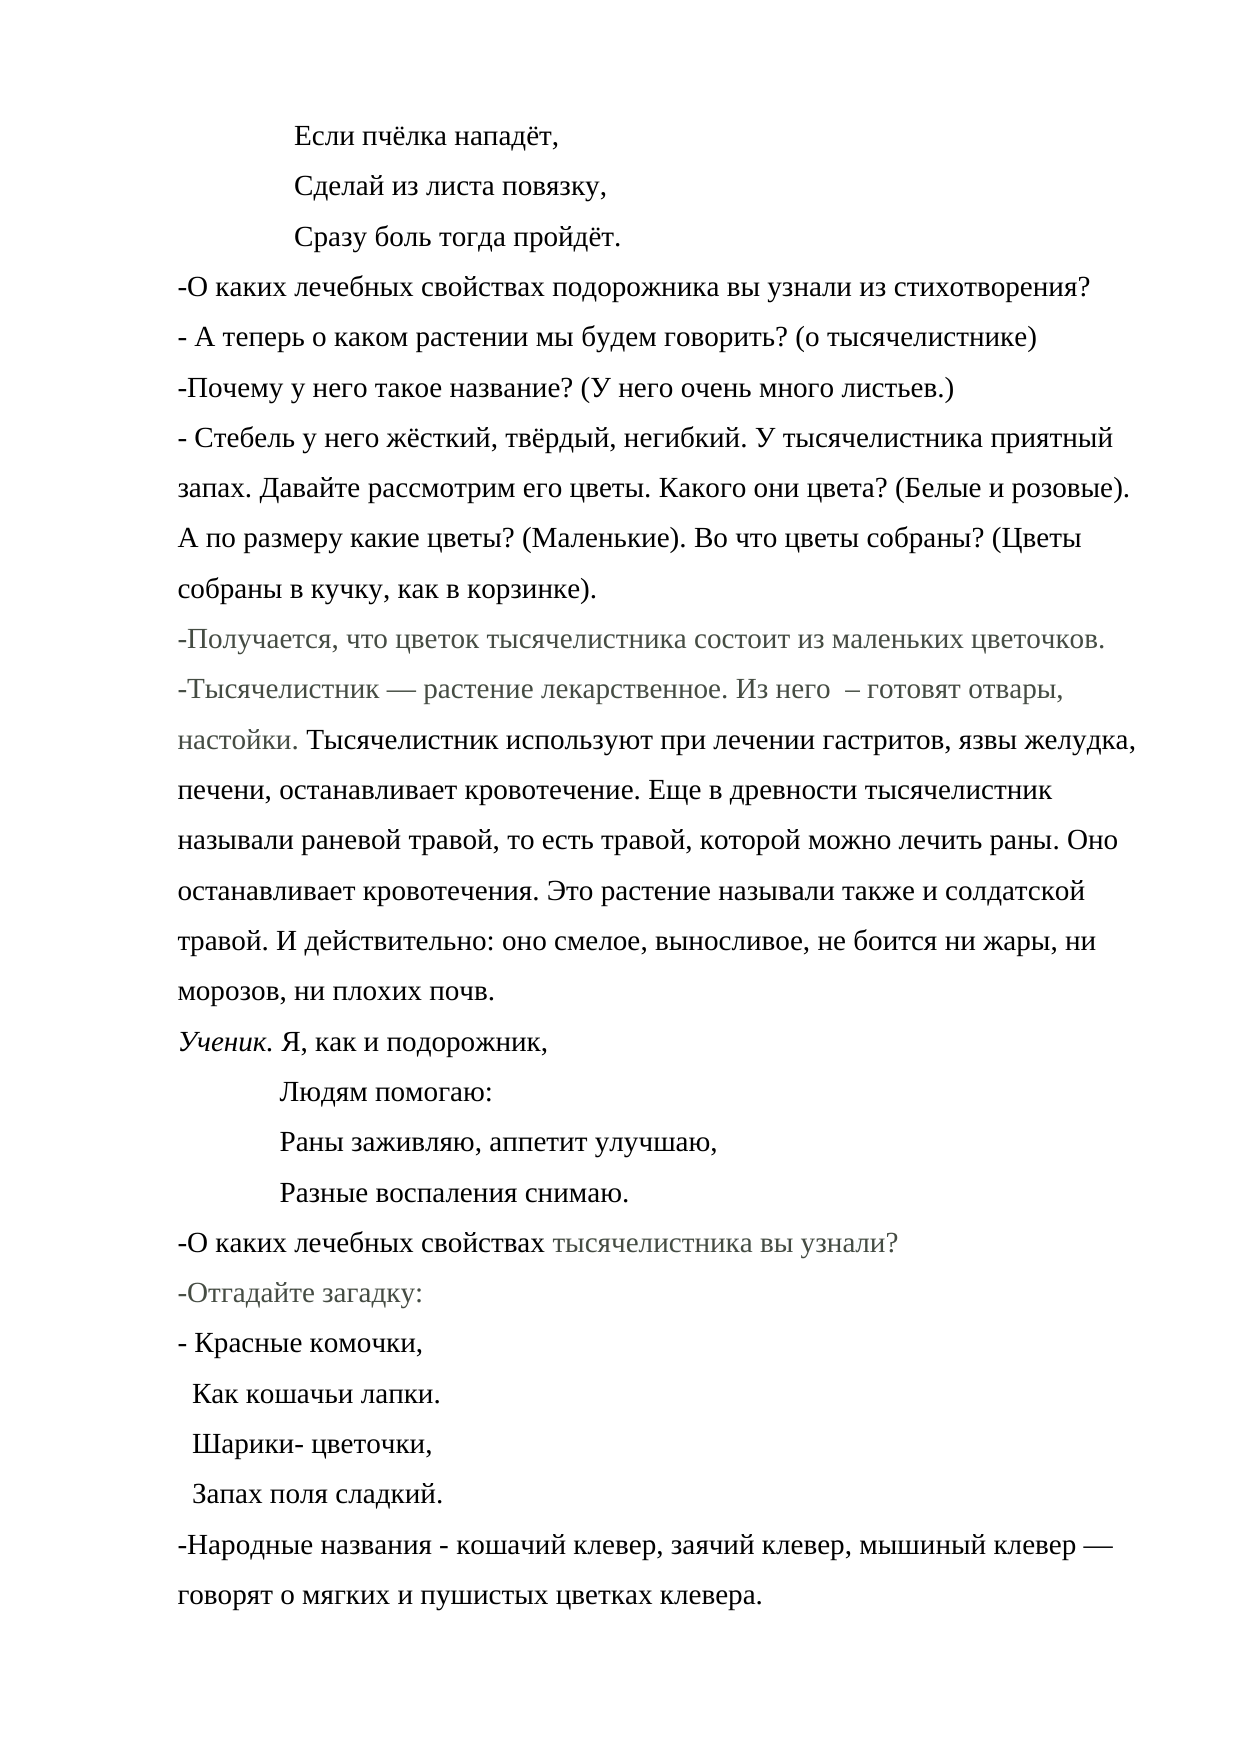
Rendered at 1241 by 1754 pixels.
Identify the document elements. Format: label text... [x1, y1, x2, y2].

text Раны заживляю, аппетит улучшаю, [177, 1124, 1152, 1158]
text - А теперь о каком растении мы будем говорить? (о тысячелистнике) [177, 319, 1152, 353]
text -Почему у него такое название? (У него очень много листьев.) [177, 370, 1152, 403]
text Если пчёлка нападёт, [177, 118, 1152, 152]
text Как кошачьи лапки. [177, 1376, 1152, 1409]
text - Стебель у него жёсткий, твёрдый, негибкий. У тысячелистника приятный запах. Давайте рассмотрим его цветы. Какого они цвета? (Белые и розовые). А по размеру какие цветы? (Маленькие). Во что цветы собраны? (Цветы собраны в кучку, как в корзинке). [177, 420, 1152, 604]
text -Тысячелистник — растение лекарственное. Из него – готовят отвары, настойки. Тысячелистник используют при лечении гастритов, язвы желудка, печени, останавливает кровотечение. Еще в древности тысячелистник называли раневой травой, то есть травой, которой можно лечить раны. Оно останавливает кровотечения. Это растение называли также и солдатской травой. И действительно: оно смелое, выносливое, не боится ни жары, ни морозов, ни плохих почв. [177, 672, 1152, 1007]
text Запах поля сладкий. [177, 1477, 1152, 1510]
text Сделай из листа повязку, [177, 168, 1152, 202]
text - Красные комочки, [177, 1326, 1152, 1359]
text Шарики- цветочки, [177, 1426, 1152, 1460]
text -О каких лечебных свойствах подорожника вы узнали из стихотворения? [177, 269, 1152, 303]
text Разные воспаления снимаю. [177, 1175, 1152, 1208]
text Ученик. Я, как и подорожник, [177, 1024, 1152, 1057]
text -Получается, что цветок тысячелистника состоит из маленьких цветочков. [177, 621, 1152, 655]
text -О каких лечебных свойствах тысячелистника вы узнали? [177, 1225, 1152, 1258]
text -Народные названия - кошачий клевер, заячий клевер, мышиный клевер — говорят о мягких и пушистых цветках клевера. [177, 1527, 1152, 1611]
text Людям помогаю: [177, 1074, 1152, 1108]
text Сразу боль тогда пройдёт. [177, 219, 1152, 252]
text -Отгадайте загадку: [177, 1275, 1152, 1309]
